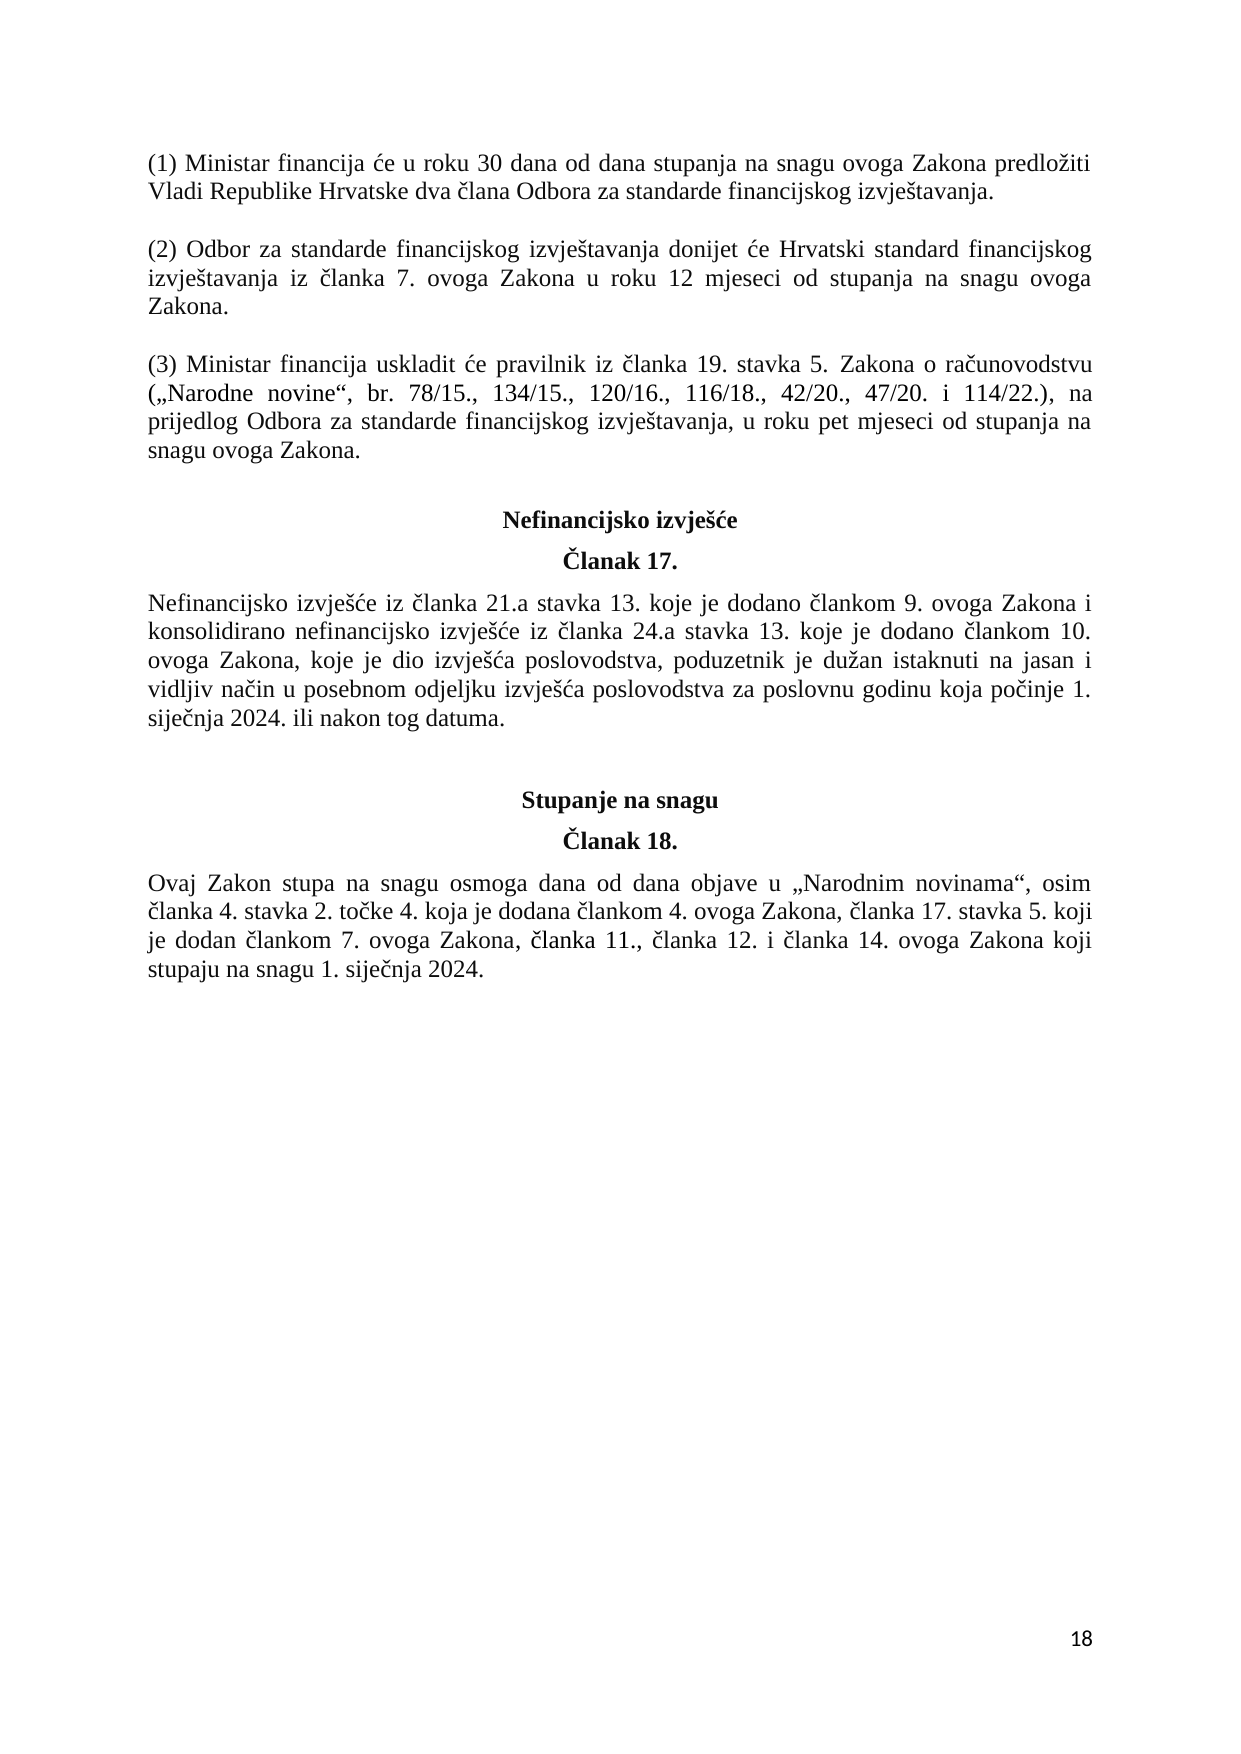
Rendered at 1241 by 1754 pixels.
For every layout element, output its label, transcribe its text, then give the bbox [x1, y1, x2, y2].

text (3) Ministar financija uskladit će pravilnik iz članka 19. stavka 5. Zakona o računovodstvu („Narodne novine“, br. 78/15., 134/15., 120/16., 116/18., 42/20., 47/20. i 114/22.), na prijedlog Odbora za standarde financijskog izvještavanja, u roku pet mjeseci od stupanja na snagu ovoga Zakona. [148, 349, 1093, 464]
text Članak 18. [148, 826, 1093, 855]
text (1) Ministar financija će u roku 30 dana od dana stupanja na snagu ovoga Zakona predložiti Vladi Republike Hrvatske dva člana Odbora za standarde financijskog izvještavanja. [148, 148, 1093, 205]
text Članak 17. [148, 546, 1093, 575]
text Nefinancijsko izvješće [148, 505, 1093, 534]
text Nefinancijsko izvješće iz članka 21.a stavka 13. koje je dodano člankom 9. ovoga Zakona i konsolidirano nefinancijsko izvješće iz članka 24.a stavka 13. koje je dodano člankom 10. ovoga Zakona, koje je dio izvješća poslovodstva, poduzetnik je dužan istaknuti na jasan i vidljiv način u posebnom odjeljku izvješća poslovodstva za poslovnu godinu koja počinje 1. siječnja 2024. ili nakon tog datuma. [148, 588, 1093, 731]
text Stupanje na snagu [148, 785, 1093, 814]
text (2) Odbor za standarde financijskog izvještavanja donijet će Hrvatski standard financijskog izvještavanja iz članka 7. ovoga Zakona u roku 12 mjeseci od stupanja na snagu ovoga Zakona. [148, 234, 1093, 320]
text Ovaj Zakon stupa na snagu osmoga dana od dana objave u „Narodnim novinama“, osim članka 4. stavka 2. točke 4. koja je dodana člankom 4. ovoga Zakona, članka 17. stavka 5. koji je dodan člankom 7. ovoga Zakona, članka 11., članka 12. i članka 14. ovoga Zakona koji stupaju na snagu 1. siječnja 2024. [148, 868, 1093, 983]
